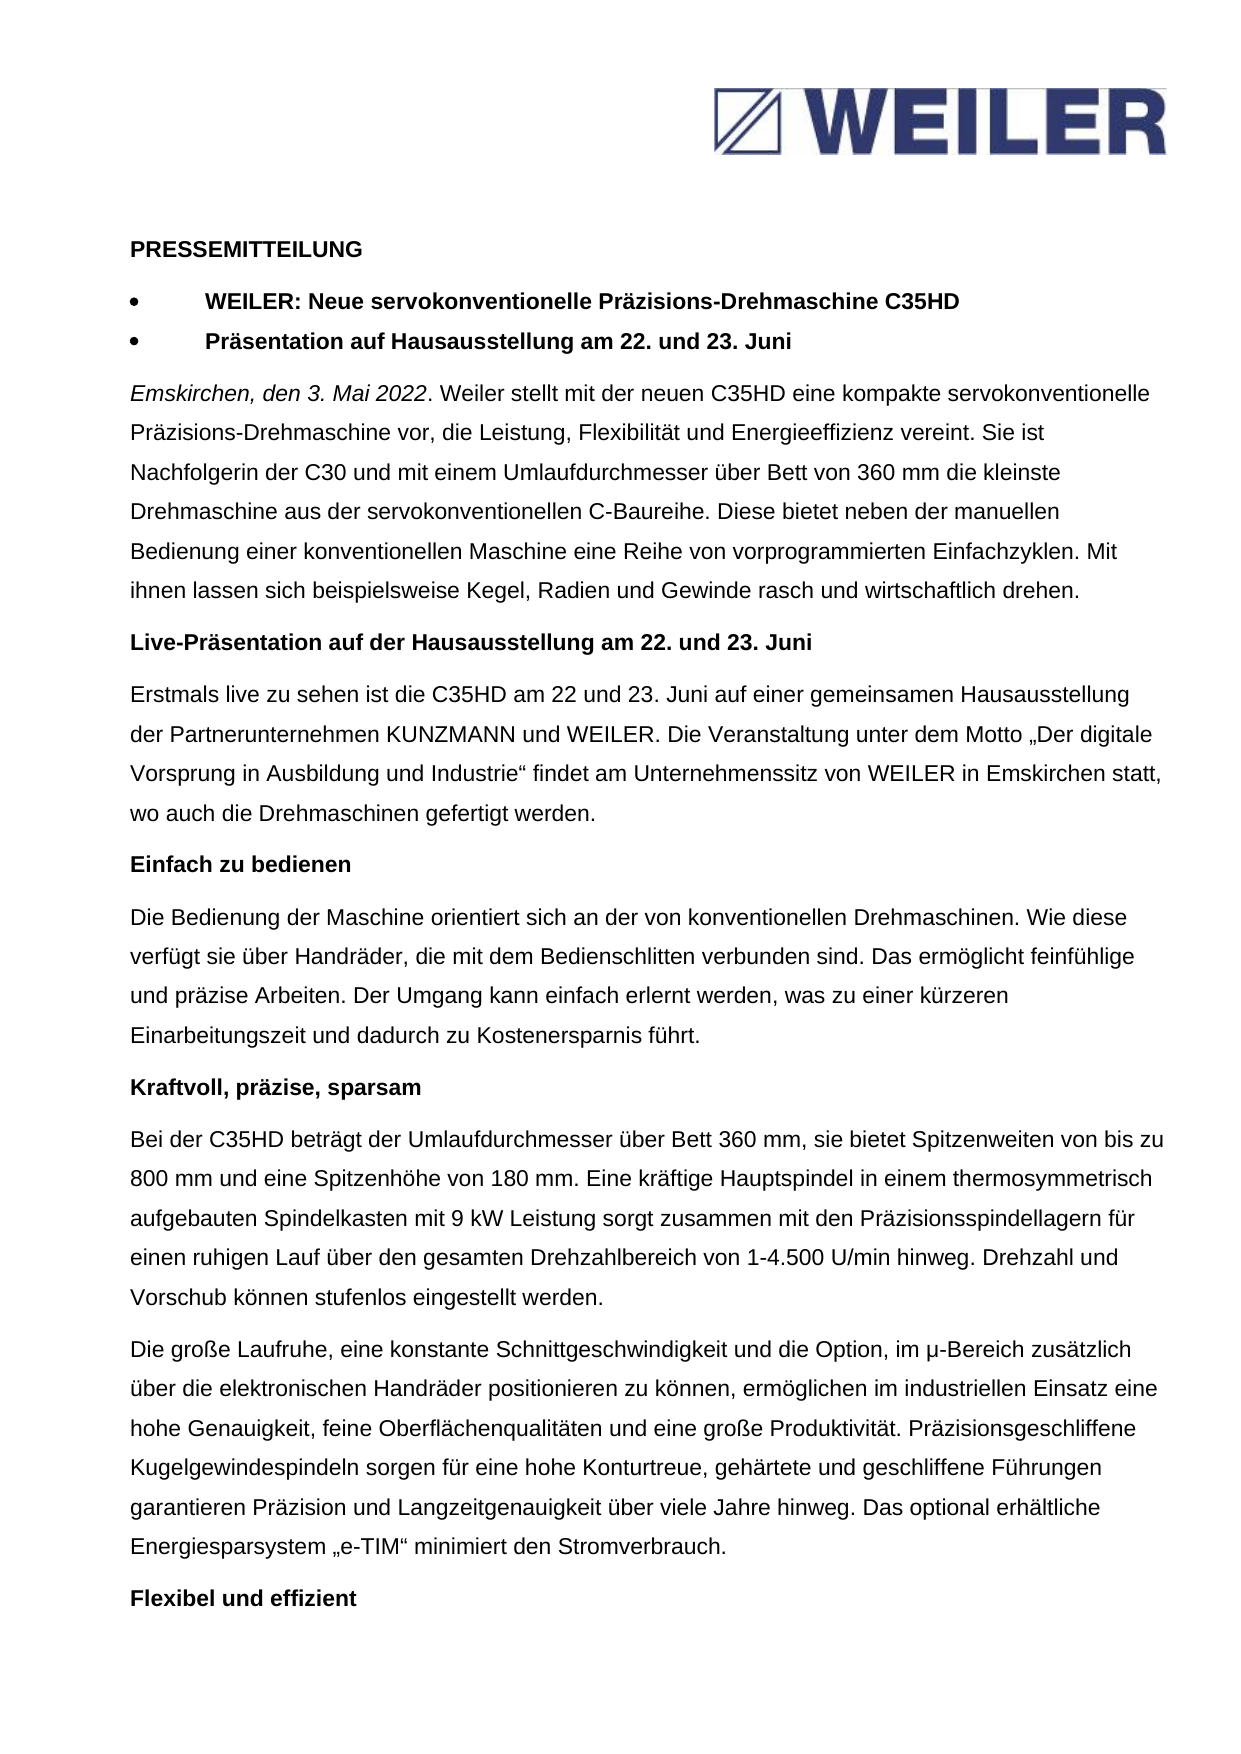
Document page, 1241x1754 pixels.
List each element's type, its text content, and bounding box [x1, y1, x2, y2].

text Erstmals live zu sehen ist die C35HD am 22 und 23. Juni auf einer gemeinsamen Hausausstellung der Partnerunternehmen KUNZMANN und WEILER. Die Veranstaltung unter dem Motto „Der digitale Vorsprung in Ausbildung und Industrie“ findet am Unternehmenssitz von WEILER in Emskirchen statt, wo auch die Drehmaschinen gefertigt werden. [130, 681, 1167, 826]
text Emskirchen, den 3. Mai 2022. Weiler stellt mit der neuen C35HD eine kompakte servokonventionelle Präzisions-Drehmaschine vor, die Leistung, Flexibilität und Energieeffizienz vereint. Sie ist Nachfolgerin der C30 und mit einem Umlaufdurchmesser über Bett von 360 mm die kleinste Drehmaschine aus der servokonventionellen C-Baureihe. Diese bietet neben der manuellen Bedienung einer konventionellen Maschine eine Reihe von vorprogrammierten Einfachzyklen. Mit ihnen lassen sich beispielsweise Kegel, Radien und Gewinde rasch und wirtschaftlich drehen. [130, 380, 1167, 603]
list Präsentation auf Hausausstellung am 22. und 23. Juni [130, 328, 1167, 354]
text Die große Laufruhe, eine konstante Schnittgeschwindigkeit und die Option, im μ-Bereich zusätzlich über die elektronischen Handräder positionieren zu können, ermöglichen im industriellen Einsatz eine hohe Genauigkeit, feine Oberflächenqualitäten und eine große Produktivität. Präzisionsgeschliffene Kugelgewindespindeln sorgen für eine hohe Konturtreue, gehärtete und geschliffene Führungen garantieren Präzision und Langzeitgenauigkeit über viele Jahre hinweg. Das optional erhältliche Energiesparsystem „e-TIM“ minimiert den Stromverbrauch. [130, 1336, 1167, 1559]
text Einfach zu bedienen [130, 851, 1167, 878]
text Kraftvoll, präzise, sparsam [130, 1074, 1167, 1100]
text Bei der C35HD beträgt der Umlaufdurchmesser über Bett 360 mm, sie bietet Spitzenweiten von bis zu 800 mm und eine Spitzenhöhe von 180 mm. Eine kräftige Hauptspindel in einem thermosymmetrisch aufgebauten Spindelkasten mit 9 kW Leistung sorgt zusammen mit den Präzisionsspindellagern für einen ruhigen Lauf über den gesamten Drehzahlbereich von 1-4.500 U/min hinweg. Drehzahl und Vorschub können stufenlos eingestellt werden. [130, 1126, 1167, 1310]
text Die Bedienung der Maschine orientiert sich an der von konventionellen Drehmaschinen. Wie diese verfügt sie über Handräder, die mit dem Bedienschlitten verbunden sind. Das ermöglicht feinfühlige und präzise Arbeiten. Der Umgang kann einfach erlernt werden, was zu einer kürzeren Einarbeitungszeit und dadurch zu Kostenersparnis führt. [130, 903, 1167, 1048]
text Live-Präsentation auf der Hausausstellung am 22. und 23. Juni [130, 629, 1167, 655]
text PRESSEMITTEILUNG [130, 236, 1167, 263]
list WEILER: Neue servokonventionelle Präzisions-Drehmaschine C35HD [130, 288, 1167, 314]
text Flexibel und effizient [130, 1585, 1167, 1611]
picture [714, 88, 1167, 155]
